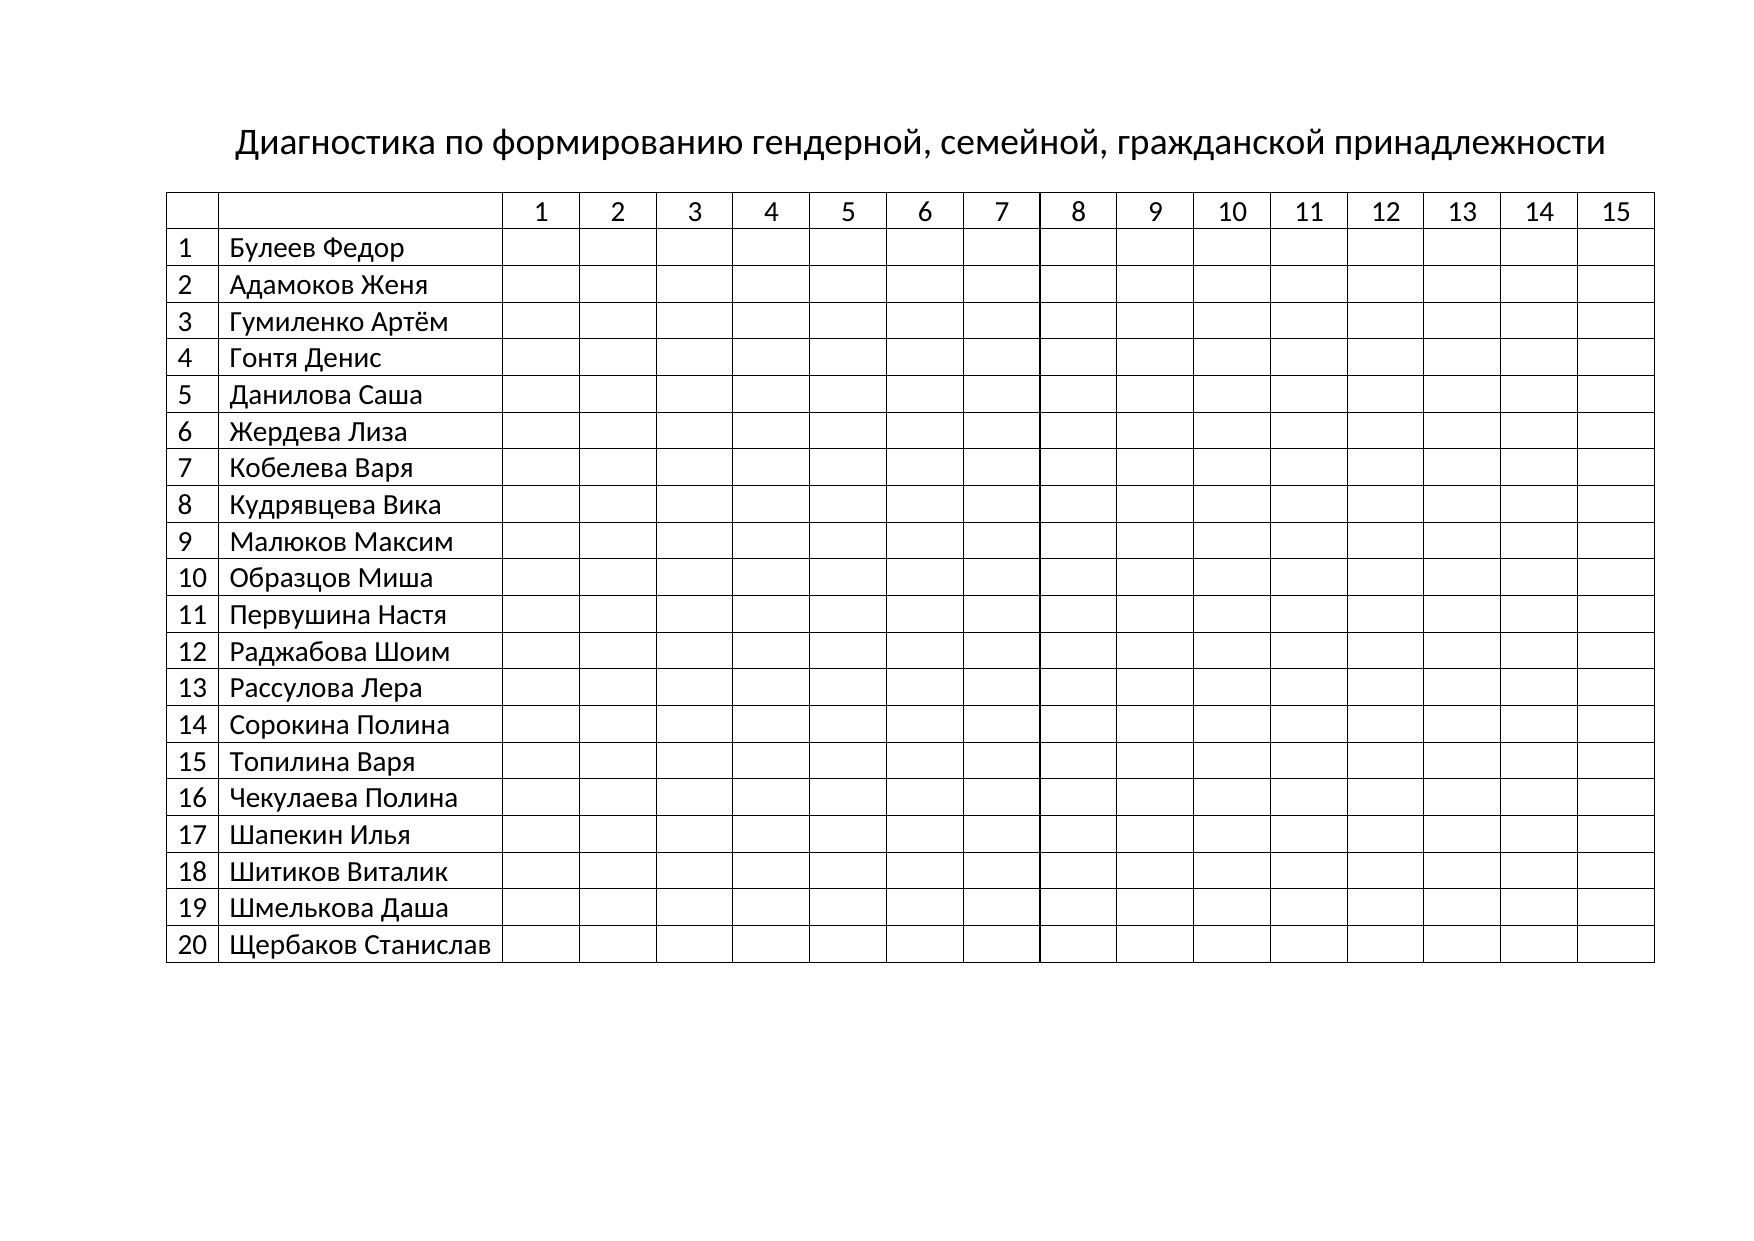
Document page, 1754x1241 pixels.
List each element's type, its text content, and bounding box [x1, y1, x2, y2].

table_cell [733, 229, 809, 265]
table_cell [580, 816, 656, 852]
table_cell [1424, 266, 1500, 302]
table_cell [1578, 449, 1654, 485]
table_cell [580, 303, 656, 338]
table_cell [1578, 706, 1654, 742]
table_cell [1501, 816, 1577, 852]
table_cell [1117, 376, 1193, 412]
table_cell [1041, 523, 1116, 558]
table_cell [887, 779, 963, 815]
table_cell [1271, 596, 1347, 632]
table_cell [1117, 523, 1193, 558]
table_cell [1424, 816, 1500, 852]
table_cell [810, 376, 886, 412]
table_cell [1117, 413, 1193, 448]
table_cell [810, 633, 886, 668]
table_cell [1424, 449, 1500, 485]
table_cell 13 [167, 669, 218, 705]
table_cell [657, 339, 732, 375]
table_cell [1117, 779, 1193, 815]
table_cell [1117, 596, 1193, 632]
table_cell [657, 376, 732, 412]
table_cell [733, 413, 809, 448]
table_cell [964, 596, 1039, 632]
table_cell [1424, 523, 1500, 558]
table_cell [964, 266, 1039, 302]
table_cell [733, 376, 809, 412]
table_cell [1271, 779, 1347, 815]
table_cell [1041, 449, 1116, 485]
table_cell [733, 633, 809, 668]
table_cell [1194, 669, 1270, 705]
table_cell [657, 889, 732, 925]
table_cell [1424, 339, 1500, 375]
table_cell [1348, 816, 1423, 852]
table_cell [657, 816, 732, 852]
table_cell [733, 889, 809, 925]
table_cell [1501, 486, 1577, 522]
table_cell [1271, 559, 1347, 595]
table_cell 3 [167, 303, 218, 338]
table_cell [503, 779, 579, 815]
table_cell [964, 926, 1039, 962]
table_header 14 [1501, 193, 1577, 228]
table_cell [887, 743, 963, 778]
table_cell [1271, 633, 1347, 668]
table_cell [1194, 926, 1270, 962]
table_cell [810, 669, 886, 705]
table_cell [1194, 486, 1270, 522]
table_cell [657, 413, 732, 448]
table_cell [1424, 486, 1500, 522]
table_cell [1501, 889, 1577, 925]
table_cell [1117, 339, 1193, 375]
table_cell 16 [167, 779, 218, 815]
table_cell [1578, 743, 1654, 778]
table_cell [887, 706, 963, 742]
table_cell [1041, 889, 1116, 925]
table_cell [964, 889, 1039, 925]
table_cell Данилова Саша [219, 376, 502, 412]
table_cell [580, 266, 656, 302]
table_cell [1194, 229, 1270, 265]
table_cell [964, 706, 1039, 742]
table_cell [657, 779, 732, 815]
table_cell [733, 449, 809, 485]
table_cell [1424, 669, 1500, 705]
table_cell Раджабова Шоим [219, 633, 502, 668]
table_cell [810, 266, 886, 302]
table_cell [1578, 413, 1654, 448]
table_cell [1501, 669, 1577, 705]
table_cell [1041, 486, 1116, 522]
table_cell [733, 523, 809, 558]
table_cell [1424, 853, 1500, 888]
table_cell [1117, 743, 1193, 778]
table_header 10 [1194, 193, 1270, 228]
table_cell [503, 266, 579, 302]
table_cell [887, 596, 963, 632]
table_cell [1117, 926, 1193, 962]
table_cell [503, 816, 579, 852]
table_cell 12 [167, 633, 218, 668]
table_cell 19 [167, 889, 218, 925]
table_cell [1271, 669, 1347, 705]
table_cell [1194, 706, 1270, 742]
table_cell Шапекин Илья [219, 816, 502, 852]
table_cell [580, 486, 656, 522]
table_cell [1348, 926, 1423, 962]
table_cell [503, 449, 579, 485]
table_cell [1424, 229, 1500, 265]
table_cell [964, 486, 1039, 522]
table_cell [1578, 376, 1654, 412]
table_cell [887, 303, 963, 338]
table_cell [1194, 449, 1270, 485]
table_cell Малюков Максим [219, 523, 502, 558]
table_cell [1271, 853, 1347, 888]
table_cell [657, 706, 732, 742]
table_cell [1041, 229, 1116, 265]
table_cell [1041, 853, 1116, 888]
table_cell [657, 523, 732, 558]
table_cell [1194, 559, 1270, 595]
table_cell [1348, 449, 1423, 485]
table_cell [1501, 229, 1577, 265]
table_cell [580, 559, 656, 595]
table_cell [1501, 596, 1577, 632]
table_cell Шмелькова Даша [219, 889, 502, 925]
table_header 7 [964, 193, 1039, 228]
table_cell [580, 596, 656, 632]
table_cell [1578, 339, 1654, 375]
table_cell [1041, 926, 1116, 962]
table_cell [580, 743, 656, 778]
table_cell [1424, 706, 1500, 742]
table_cell [1578, 596, 1654, 632]
table_cell [1348, 303, 1423, 338]
table_cell [810, 889, 886, 925]
table_cell [1348, 486, 1423, 522]
table_cell [810, 853, 886, 888]
table_header 11 [1271, 193, 1347, 228]
table_header [219, 193, 502, 228]
table_cell [1117, 633, 1193, 668]
table_cell [1578, 633, 1654, 668]
table_cell [1424, 926, 1500, 962]
table_cell [964, 413, 1039, 448]
table_cell Сорокина Полина [219, 706, 502, 742]
table_cell [503, 669, 579, 705]
table_cell [1194, 413, 1270, 448]
table_cell Рассулова Лера [219, 669, 502, 705]
table_cell Щербаков Станислав [219, 926, 502, 962]
table_cell 8 [167, 486, 218, 522]
table_cell [1194, 816, 1270, 852]
table_cell [580, 523, 656, 558]
table_cell [810, 486, 886, 522]
table_cell [1424, 376, 1500, 412]
table_cell [580, 706, 656, 742]
table_cell [964, 303, 1039, 338]
table_cell [964, 559, 1039, 595]
table_cell [733, 853, 809, 888]
table_cell [964, 523, 1039, 558]
table_cell [810, 523, 886, 558]
table_cell [1117, 266, 1193, 302]
table_cell [1271, 706, 1347, 742]
table_cell [1117, 559, 1193, 595]
table_cell [1194, 339, 1270, 375]
table_cell [1041, 266, 1116, 302]
table_cell [1117, 303, 1193, 338]
table_cell [887, 926, 963, 962]
table_cell [580, 669, 656, 705]
table_cell [1041, 706, 1116, 742]
table_cell [810, 596, 886, 632]
table_cell [1041, 633, 1116, 668]
table_cell [1501, 559, 1577, 595]
table_cell [887, 449, 963, 485]
table_cell [1041, 779, 1116, 815]
table_cell [1194, 853, 1270, 888]
table_cell [1501, 633, 1577, 668]
table_cell [657, 743, 732, 778]
table_header 12 [1348, 193, 1423, 228]
table_cell [1578, 559, 1654, 595]
table_cell [1348, 779, 1423, 815]
table_cell [657, 266, 732, 302]
table_cell [964, 669, 1039, 705]
table_cell [657, 303, 732, 338]
table_cell [964, 816, 1039, 852]
table_cell [1194, 266, 1270, 302]
table_cell [503, 596, 579, 632]
table_cell [1348, 523, 1423, 558]
table_cell Чекулаева Полина [219, 779, 502, 815]
table_cell [1041, 376, 1116, 412]
table_cell [503, 413, 579, 448]
table_cell [1271, 266, 1347, 302]
table_cell [1424, 559, 1500, 595]
table_cell [1041, 339, 1116, 375]
table_cell [503, 339, 579, 375]
table_header 5 [810, 193, 886, 228]
table_cell [1194, 779, 1270, 815]
table_cell [1348, 596, 1423, 632]
table_cell [1117, 229, 1193, 265]
table_cell [733, 816, 809, 852]
table_cell [1424, 779, 1500, 815]
table_cell [964, 449, 1039, 485]
table_cell [503, 229, 579, 265]
table_cell [733, 779, 809, 815]
table_cell [887, 339, 963, 375]
table_cell [810, 449, 886, 485]
table_cell 9 [167, 523, 218, 558]
table_cell [1271, 303, 1347, 338]
table_cell [887, 229, 963, 265]
table_cell [580, 229, 656, 265]
table_cell [503, 889, 579, 925]
table_cell [1348, 706, 1423, 742]
table_cell [1348, 229, 1423, 265]
table_cell [1194, 743, 1270, 778]
table_cell [1041, 816, 1116, 852]
table_cell [810, 559, 886, 595]
table_cell [657, 449, 732, 485]
table_cell [1424, 889, 1500, 925]
table_cell [810, 743, 886, 778]
table_cell [810, 779, 886, 815]
table_cell [810, 816, 886, 852]
table_cell 7 [167, 449, 218, 485]
table_cell [1348, 853, 1423, 888]
table_cell [1271, 486, 1347, 522]
table_cell [1041, 743, 1116, 778]
table_cell [1117, 889, 1193, 925]
table_cell [1271, 523, 1347, 558]
table_cell [887, 486, 963, 522]
table_header 13 [1424, 193, 1500, 228]
table_cell [1578, 779, 1654, 815]
table_cell Кудрявцева Вика [219, 486, 502, 522]
table_cell [964, 779, 1039, 815]
table_cell [810, 706, 886, 742]
table_cell [1578, 523, 1654, 558]
table_cell [733, 266, 809, 302]
table_cell [1117, 706, 1193, 742]
table_cell [657, 559, 732, 595]
table_cell [1194, 523, 1270, 558]
table_cell [657, 633, 732, 668]
table_cell [1501, 266, 1577, 302]
table_cell [1348, 889, 1423, 925]
table_cell [1271, 889, 1347, 925]
table_cell [1348, 559, 1423, 595]
table_cell [580, 633, 656, 668]
table_cell [1271, 926, 1347, 962]
table_cell [657, 486, 732, 522]
table_cell Адамоков Женя [219, 266, 502, 302]
table_cell Гонтя Денис [219, 339, 502, 375]
table_cell [1578, 853, 1654, 888]
table_cell [580, 413, 656, 448]
table_cell [733, 339, 809, 375]
table_cell [887, 376, 963, 412]
table_cell [1501, 926, 1577, 962]
table_cell [1578, 303, 1654, 338]
table_cell [1578, 266, 1654, 302]
table_cell 15 [167, 743, 218, 778]
table_cell 18 [167, 853, 218, 888]
table_cell [503, 743, 579, 778]
table_cell [1424, 413, 1500, 448]
table_cell [733, 669, 809, 705]
table_cell [1271, 376, 1347, 412]
table_cell [1501, 303, 1577, 338]
table_cell [1194, 376, 1270, 412]
table_cell [1348, 339, 1423, 375]
table_cell [1041, 559, 1116, 595]
table_cell [580, 889, 656, 925]
table_cell 5 [167, 376, 218, 412]
table_cell [1348, 743, 1423, 778]
table_cell [1578, 229, 1654, 265]
table_cell 2 [167, 266, 218, 302]
table_cell [887, 853, 963, 888]
table_cell [1348, 413, 1423, 448]
table_cell [503, 853, 579, 888]
table_cell [1424, 596, 1500, 632]
table_cell 11 [167, 596, 218, 632]
table_cell [1348, 669, 1423, 705]
table_cell [1348, 376, 1423, 412]
table_cell [657, 853, 732, 888]
table_cell [1501, 779, 1577, 815]
table_cell [503, 523, 579, 558]
table_cell [887, 266, 963, 302]
table_cell [1117, 449, 1193, 485]
table_cell [657, 669, 732, 705]
table_cell [810, 413, 886, 448]
table_cell Жердева Лиза [219, 413, 502, 448]
table_cell [733, 303, 809, 338]
table_cell [733, 559, 809, 595]
table_cell Первушина Настя [219, 596, 502, 632]
table_cell [657, 229, 732, 265]
table_cell [503, 926, 579, 962]
table_cell [1271, 229, 1347, 265]
table_cell 1 [167, 229, 218, 265]
table_cell [657, 926, 732, 962]
table_cell [887, 559, 963, 595]
table_cell [580, 779, 656, 815]
table_cell [1041, 669, 1116, 705]
table_cell [1501, 743, 1577, 778]
table_cell [964, 743, 1039, 778]
text Диагностика по формированию гендерной, семейной, гражданской принадлежности [177, 118, 1665, 164]
table_cell [887, 889, 963, 925]
table_cell [1041, 413, 1116, 448]
table_cell [1271, 816, 1347, 852]
table_cell [1194, 889, 1270, 925]
table_cell [1578, 816, 1654, 852]
table_cell 10 [167, 559, 218, 595]
table_cell [1271, 339, 1347, 375]
table_cell [887, 413, 963, 448]
table_header 3 [657, 193, 732, 228]
table_cell [1578, 669, 1654, 705]
table_cell [1501, 523, 1577, 558]
table_cell [810, 229, 886, 265]
table_cell [1117, 486, 1193, 522]
table_cell [964, 339, 1039, 375]
table_cell [580, 376, 656, 412]
table_header 2 [580, 193, 656, 228]
table_cell [580, 926, 656, 962]
table_cell [1117, 816, 1193, 852]
table_cell [1117, 853, 1193, 888]
table_cell Гумиленко Артём [219, 303, 502, 338]
table_cell [503, 376, 579, 412]
table_header 4 [733, 193, 809, 228]
table_cell [964, 376, 1039, 412]
table_cell [503, 633, 579, 668]
table_cell [1501, 706, 1577, 742]
table_cell [1501, 413, 1577, 448]
table_cell [503, 303, 579, 338]
table_cell Шитиков Виталик [219, 853, 502, 888]
table_header 1 [503, 193, 579, 228]
table_cell [733, 596, 809, 632]
table_cell [964, 633, 1039, 668]
table_cell [503, 559, 579, 595]
table_cell [887, 669, 963, 705]
table_header [167, 193, 218, 228]
table_cell [1041, 303, 1116, 338]
table_cell Булеев Федор [219, 229, 502, 265]
table_cell [1501, 449, 1577, 485]
table_cell [1501, 853, 1577, 888]
table_cell [1271, 413, 1347, 448]
table_cell [1194, 596, 1270, 632]
table_cell [1501, 339, 1577, 375]
table_cell 14 [167, 706, 218, 742]
table_cell [657, 596, 732, 632]
table_cell Кобелева Варя [219, 449, 502, 485]
table_cell [810, 303, 886, 338]
table_cell [503, 706, 579, 742]
table_cell Образцов Миша [219, 559, 502, 595]
table_cell [1194, 633, 1270, 668]
table_cell [1578, 486, 1654, 522]
table_cell [1578, 926, 1654, 962]
table_cell [1424, 633, 1500, 668]
table_cell [1271, 743, 1347, 778]
table_cell [733, 926, 809, 962]
table_cell [1194, 303, 1270, 338]
table_cell [810, 339, 886, 375]
table_header 8 [1041, 193, 1116, 228]
table_cell [1348, 633, 1423, 668]
table_cell [733, 706, 809, 742]
table_cell [964, 229, 1039, 265]
table_header 15 [1578, 193, 1654, 228]
table_cell Топилина Варя [219, 743, 502, 778]
table_cell [1348, 266, 1423, 302]
table_cell 4 [167, 339, 218, 375]
table_cell [964, 853, 1039, 888]
table_header 6 [887, 193, 963, 228]
table_cell [1041, 596, 1116, 632]
table_cell [1424, 303, 1500, 338]
table_cell [580, 339, 656, 375]
table_cell [1424, 743, 1500, 778]
table_cell [1117, 669, 1193, 705]
table_cell [733, 743, 809, 778]
table_cell [887, 633, 963, 668]
table_cell [810, 926, 886, 962]
table_cell [887, 523, 963, 558]
table_cell 20 [167, 926, 218, 962]
table_header 9 [1117, 193, 1193, 228]
table_cell [580, 449, 656, 485]
table_cell [1501, 376, 1577, 412]
table_cell [580, 853, 656, 888]
table_cell 6 [167, 413, 218, 448]
table_cell [503, 486, 579, 522]
table_cell [1271, 449, 1347, 485]
table_cell [733, 486, 809, 522]
table_cell [1578, 889, 1654, 925]
table_cell 17 [167, 816, 218, 852]
table_cell [887, 816, 963, 852]
